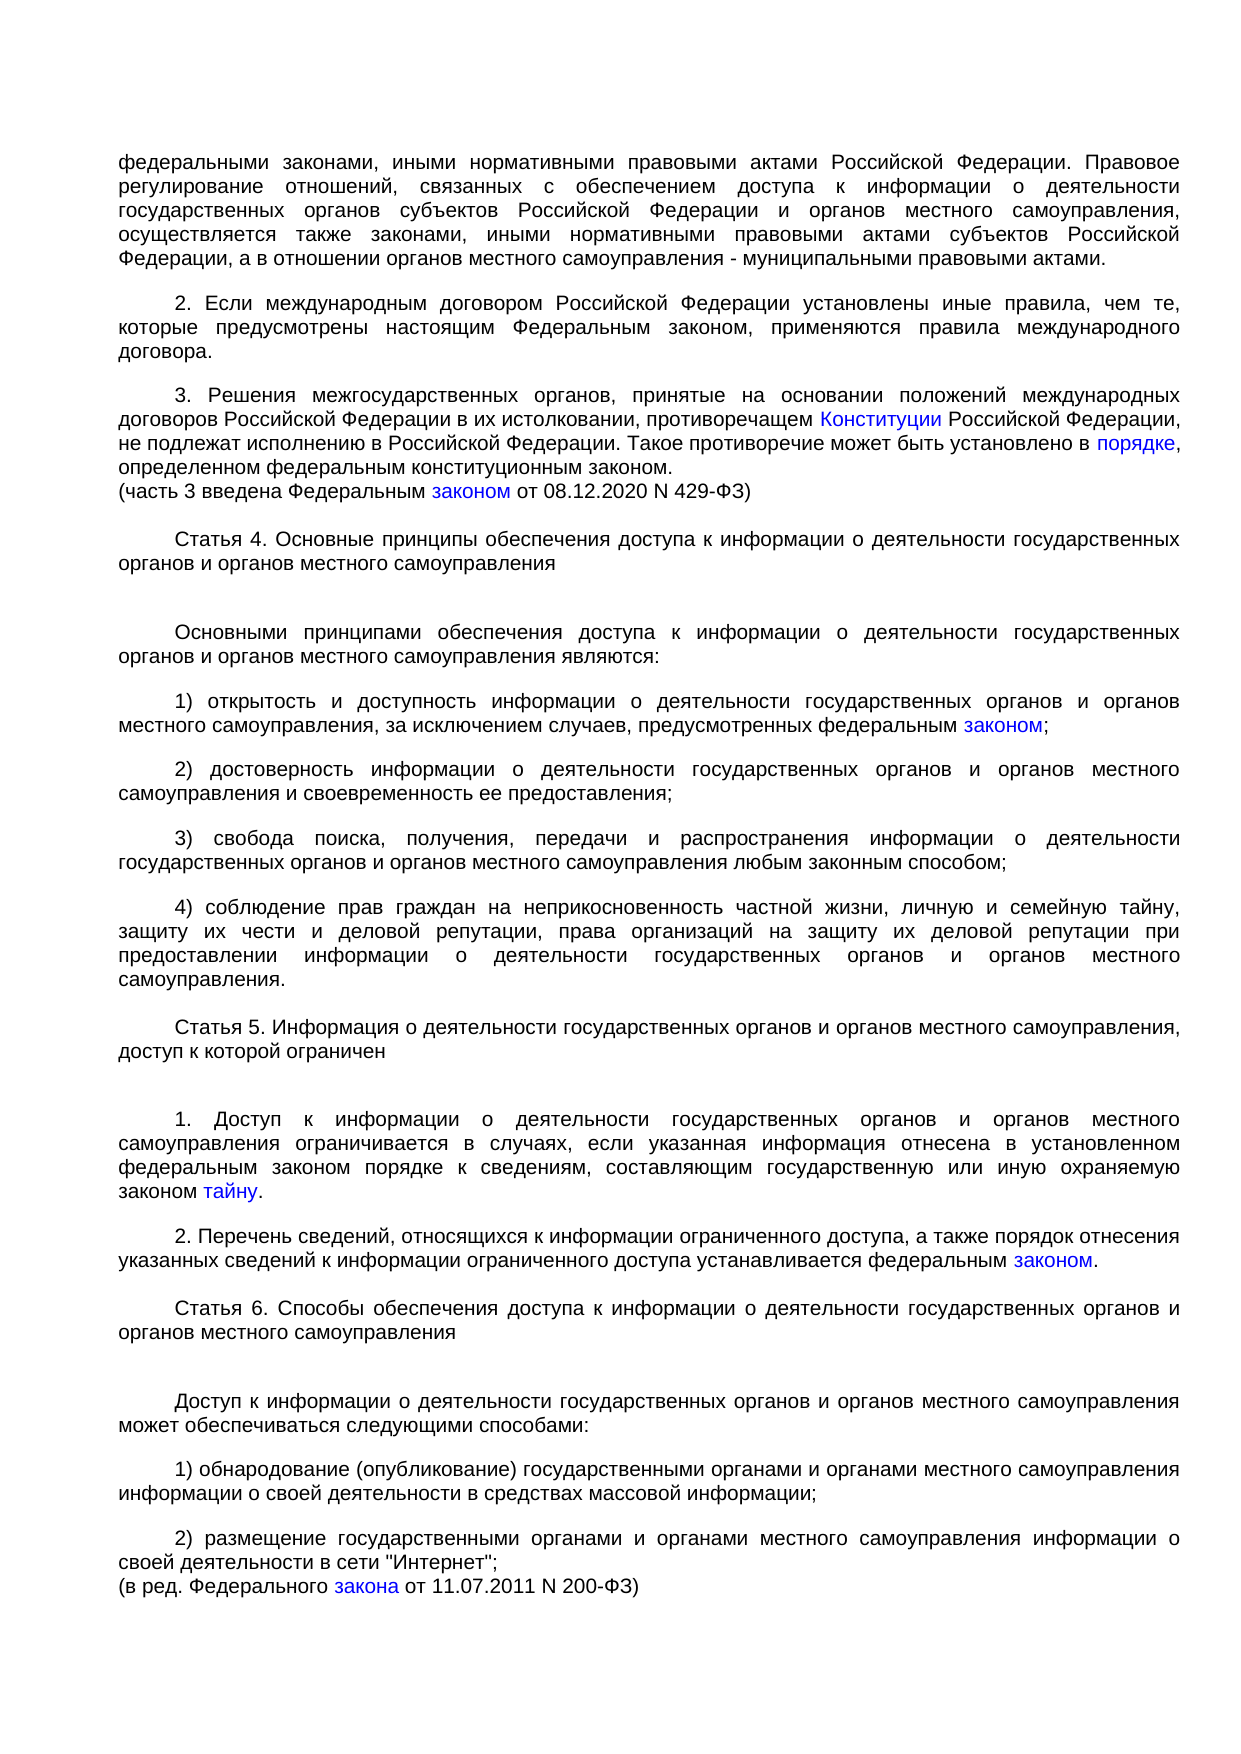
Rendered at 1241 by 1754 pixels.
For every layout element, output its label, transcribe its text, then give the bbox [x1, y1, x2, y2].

text 2. Перечень сведений, относящихся к информации ограниченного доступа, а также порядок отнесения указанных сведений к информации ограниченного доступа устанавливается федеральным законом. [118, 1224, 1181, 1272]
text 4) соблюдение прав граждан на неприкосновенность частной жизни, личную и семейную тайну, защиту их чести и деловой репутации, права организаций на защиту их деловой репутации при предоставлении информации о деятельности государственных органов и органов местного самоуправления. [118, 895, 1181, 991]
text Статья 5. Информация о деятельности государственных органов и органов местного самоуправления, доступ к которой ограничен [118, 1014, 1181, 1062]
text 3) свобода поиска, получения, передачи и распространения информации о деятельности государственных органов и органов местного самоуправления любым законным способом; [118, 826, 1181, 874]
text 1) открытость и доступность информации о деятельности государственных органов и органов местного самоуправления, за исключением случаев, предусмотренных федеральным законом; [118, 688, 1181, 736]
text (в ред. Федерального закона от 11.07.2011 N 200-ФЗ) [118, 1574, 1181, 1598]
text Статья 6. Способы обеспечения доступа к информации о деятельности государственных органов и органов местного самоуправления [118, 1296, 1181, 1344]
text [118, 150, 1181, 270]
text Основными принципами обеспечения доступа к информации о деятельности государственных органов и органов местного самоуправления являются: [118, 620, 1181, 668]
text 1. Доступ к информации о деятельности государственных органов и органов местного самоуправления ограничивается в случаях, если указанная информация отнесена в установленном федеральным законом порядке к сведениям, составляющим государственную или иную охраняемую законом тайну. [118, 1107, 1181, 1203]
text 1) обнародование (опубликование) государственными органами и органами местного самоуправления информации о своей деятельности в средствах массовой информации; [118, 1457, 1181, 1505]
text 2) достоверность информации о деятельности государственных органов и органов местного самоуправления и своевременность ее предоставления; [118, 757, 1181, 805]
text (часть 3 введена Федеральным законом от 08.12.2020 N 429-ФЗ) [118, 479, 1181, 503]
text Статья 4. Основные принципы обеспечения доступа к информации о деятельности государственных органов и органов местного самоуправления [118, 527, 1181, 575]
text 2. Если международным договором Российской Федерации установлены иные правила, чем те, которые предусмотрены настоящим Федеральным законом, применяются правила международного договора. [118, 291, 1181, 362]
text 3. Решения межгосударственных органов, принятые на основании положений международных договоров Российской Федерации в их истолковании, противоречащем Конституции Российской Федерации, не подлежат исполнению в Российской Федерации. Такое противоречие может быть установлено в порядке, определенном федеральным конституционным законом. [118, 383, 1181, 479]
text 2) размещение государственными органами и органами местного самоуправления информации о своей деятельности в сети "Интернет"; [118, 1526, 1181, 1574]
text Доступ к информации о деятельности государственных органов и органов местного самоуправления может обеспечиваться следующими способами: [118, 1388, 1181, 1436]
